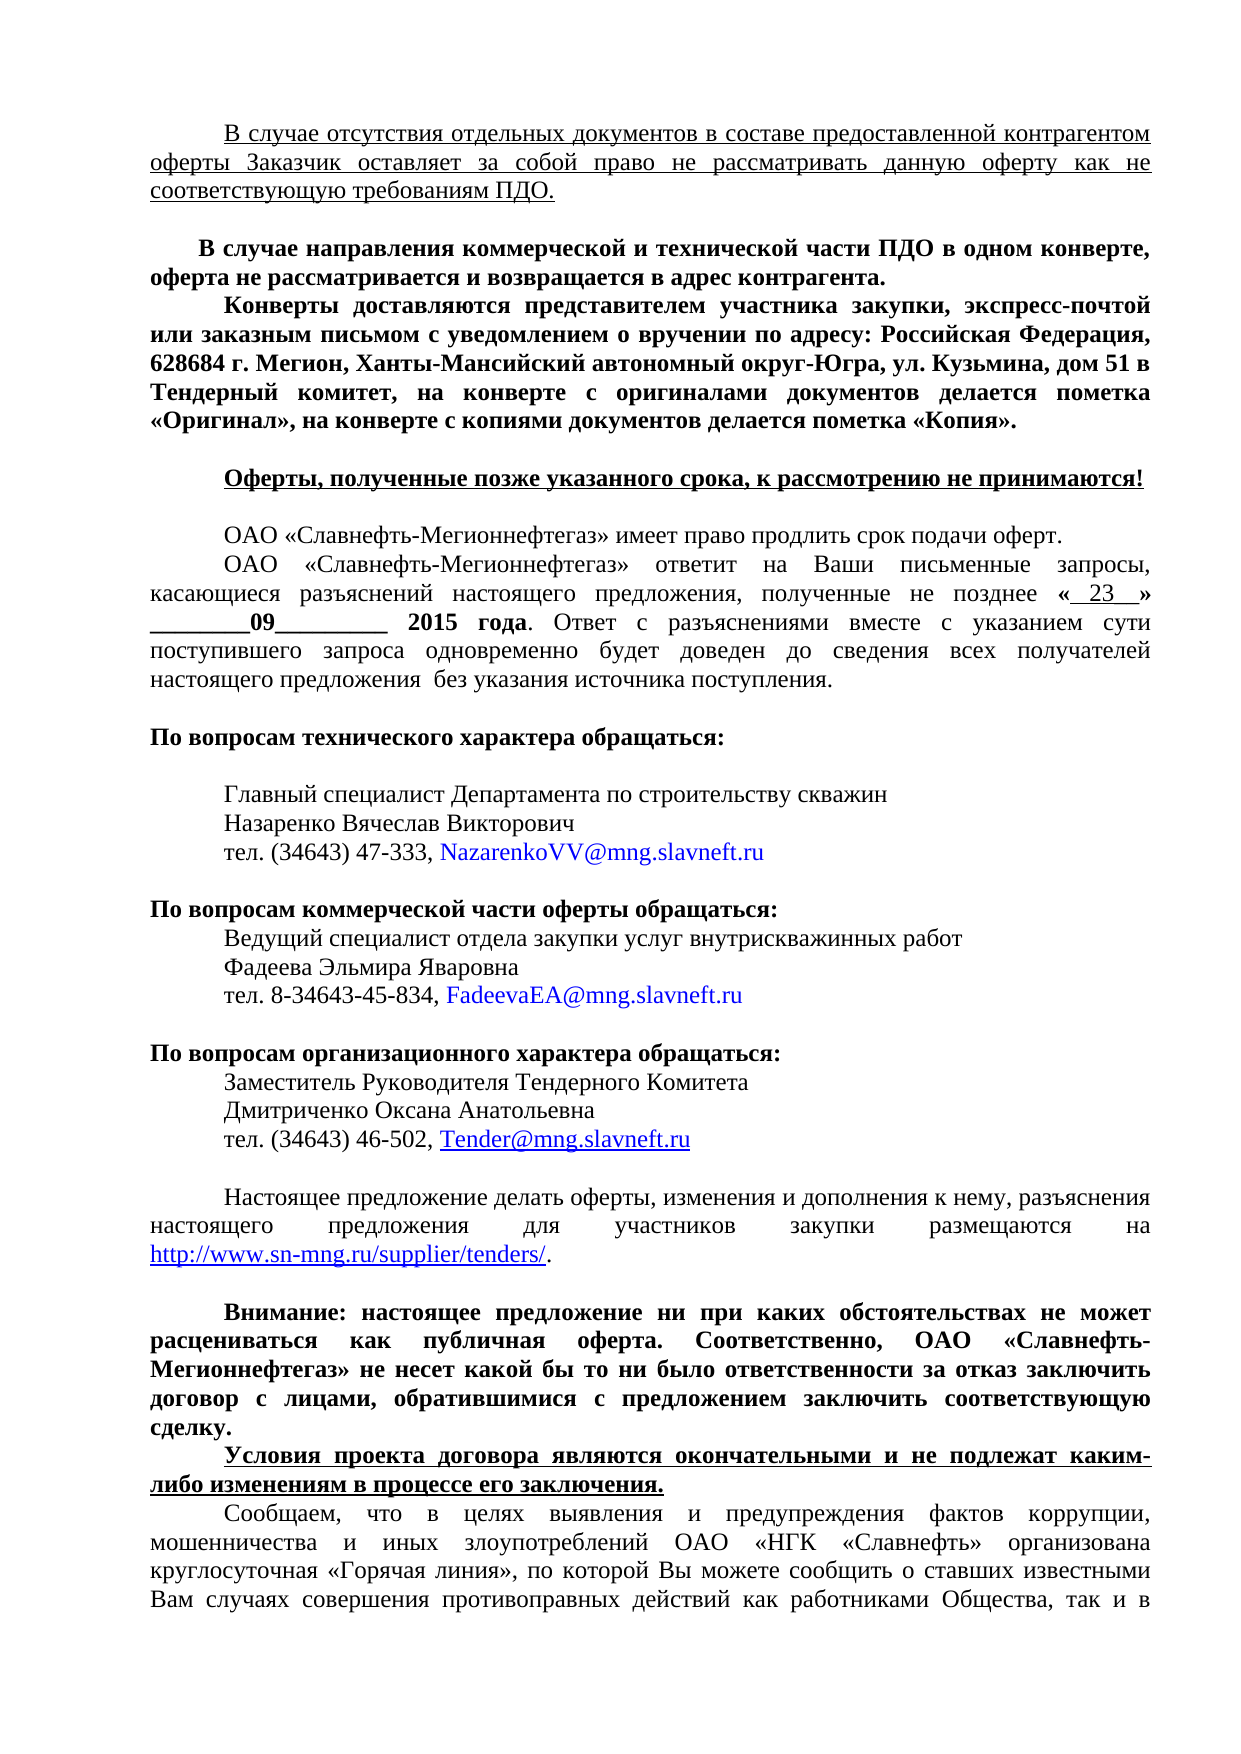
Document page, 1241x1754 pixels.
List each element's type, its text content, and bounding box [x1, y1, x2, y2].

text Настоящее предложение делать оферты, изменения и дополнения к нему, разъяснения настоящего предложения для участников закупки размещаются на http://www.sn-mng.ru/supplier/tenders/. [150, 1182, 1152, 1268]
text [150, 1498, 1152, 1613]
text Внимание: настоящее предложение ни при каких обстоятельствах не может расцениваться как публичная оферта. Соответственно, ОАО «Славнефть-Мегионнефтегаз» не несет какой бы то ни было ответственности за отказ заключить договор с лицами, обратившимися с предложением заключить соответствующую сделку. [150, 1297, 1152, 1441]
text Оферты, полученные позже указанного срока, к рассмотрению не принимаются! [150, 463, 1152, 492]
text Дмитриченко Оксана Анатольевна [150, 1096, 1152, 1124]
text тел. (34643) 47-333, NazarenkoVV@mng.slavneft.ru [150, 837, 1152, 866]
text Условия проекта договора являются окончательными и не подлежат каким-либо изменениям в процессе его заключения. [150, 1441, 1152, 1498]
text Конверты доставляются представителем участника закупки, экспресс-почтой или заказным письмом с уведомлением о вручении по адресу: Российская Федерация, 628684 г. Мегион, Ханты-Мансийский автономный округ-Югра, ул. Кузьмина, дом 51 в Тендерный комитет, на конверте с оригиналами документов делается пометка «Оригинал», на конверте с копиями документов делается пометка «Копия». [150, 291, 1152, 434]
text Ведущий специалист отдела закупки услуг внутрискважинных работ [150, 923, 1152, 952]
text В случае отсутствия отдельных документов в составе предоставленной контрагентом оферты Заказчик оставляет за собой право не рассматривать данную оферту как не соответствующую требованиям ПДО. [150, 118, 1152, 172]
text По вопросам организационного характера обращаться: [150, 1038, 1152, 1067]
text тел. 8-34643-45-834, FadeevaEA@mng.slavneft.ru [150, 981, 1152, 1009]
text В случае отсутствия отдельных документов в составе предоставленной контрагентом оферты Заказчик оставляет за собой право не рассматривать данную оферту как не соответствующую требованиям ПДО. [150, 173, 1152, 204]
text По вопросам технического характера обращаться: [150, 722, 1152, 751]
text тел. (34643) 46-502, Tender@mng.slavneft.ru [150, 1124, 1152, 1153]
text Фадеева Эльмира Яваровна [150, 952, 1152, 981]
text По вопросам коммерческой части оферты обращаться: [150, 894, 1152, 923]
text ОАО «Славнефть-Мегионнефтегаз» ответит на Ваши письменные запросы, касающиеся разъяснений настоящего предложения, полученные не позднее « 23__» ________09_________ 2015 года. Ответ с разъяснениями вместе с указанием сути поступившего запроса одновременно будет доведен до сведения всех получателей настоящего предложения без указания источника поступления. [150, 549, 1152, 693]
text Заместитель Руководителя Тендерного Комитета [150, 1067, 1152, 1096]
text Назаренко Вячеслав Викторович [224, 808, 1152, 837]
text В случае направления коммерческой и технической части ПДО в одном конверте, оферта не рассматривается и возвращается в адрес контрагента. [150, 233, 1152, 291]
text ОАО «Славнефть-Мегионнефтегаз» имеет право продлить срок подачи оферт. [150, 521, 1152, 549]
text Главный специалист Департамента по строительству скважин [150, 779, 1152, 808]
